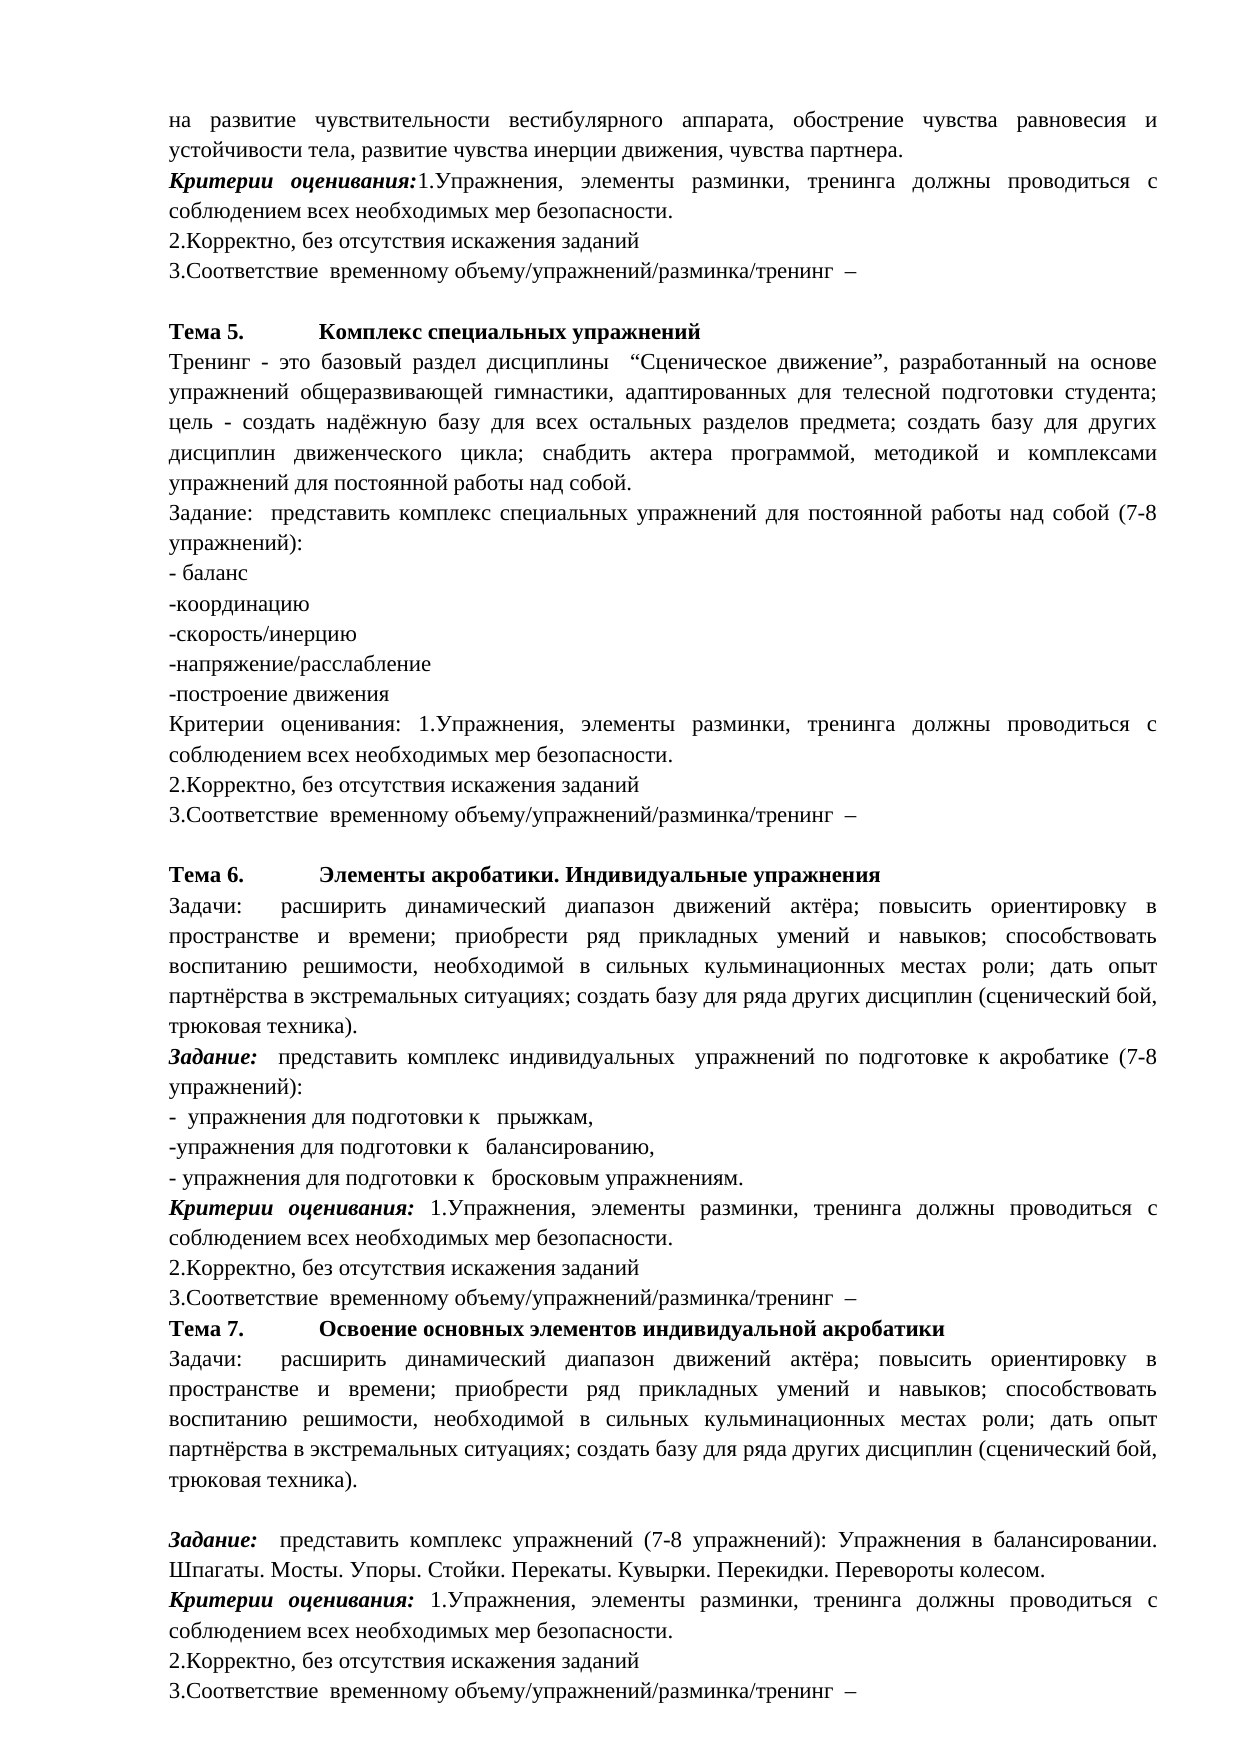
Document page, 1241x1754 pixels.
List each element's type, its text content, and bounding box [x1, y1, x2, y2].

text Критерии оценивания: 1.Упражнения, элементы разминки, тренинга должны проводиться с соблюдением всех необходимых мер безопасности. [169, 1194, 1159, 1250]
text Критерии оценивания:1.Упражнения, элементы разминки, тренинга должны проводиться с соблюдением всех необходимых мер безопасности. [169, 167, 1159, 223]
text 3.Соответствие временному объему/упражнений/разминка/тренинг – [169, 1284, 1159, 1311]
text - упражнения для подготовки к бросковым упражнениям. [169, 1163, 1159, 1190]
text Тема 6. Элементы акробатики. Индивидуальные упражнения [169, 861, 1159, 888]
text - упражнения для подготовки к прыжкам, [169, 1103, 1159, 1129]
text 3.Соответствие временному объему/упражнений/разминка/тренинг – [169, 1677, 1159, 1703]
text на развитие чувствительности вестибулярного аппарата, обострение чувства равновесия и устойчивости тела, развитие чувства инерции движения, чувства партнера. [169, 106, 1159, 163]
text -координацию [169, 589, 1159, 616]
text -упражнения для подготовки к балансированию, [169, 1133, 1159, 1160]
text Критерии оценивания: 1.Упражнения, элементы разминки, тренинга должны проводиться с соблюдением всех необходимых мер безопасности. [169, 710, 1159, 767]
text Тренинг - это базовый раздел дисциплины “Сценическое движение”, разработанный на основе упражнений общеразвивающей гимнастики, адаптированных для телесной подготовки студента; цель - создать надёжную базу для всех остальных разделов предмета; создать базу для других дисциплин движенческого цикла; снабдить актера программой, методикой и комплексами упражнений для постоянной работы над собой. [169, 348, 1159, 495]
text 2.Корректно, без отсутствия искажения заданий [169, 771, 1159, 797]
text Задание: представить комплекс упражнений (7-8 упражнений): Упражнения в балансировании. Шпагаты. Мосты. Упоры. Стойки. Перекаты. Кувырки. Перекидки. Перевороты колесом. [169, 1526, 1159, 1583]
text Критерии оценивания: 1.Упражнения, элементы разминки, тренинга должны проводиться с соблюдением всех необходимых мер безопасности. [169, 1586, 1159, 1643]
text -скорость/инерцию [169, 620, 1159, 646]
text Задание: представить комплекс индивидуальных упражнений по подготовке к акробатике (7-8 упражнений): [169, 1043, 1159, 1099]
text -построение движения [169, 680, 1159, 707]
text 2.Корректно, без отсутствия искажения заданий [169, 1254, 1159, 1281]
text Тема 7. Освоение основных элементов индивидуальной акробатики [169, 1314, 1159, 1341]
text Задание: представить комплекс специальных упражнений для постоянной работы над собой (7-8 упражнений): [169, 499, 1159, 556]
text 2.Корректно, без отсутствия искажения заданий [169, 227, 1159, 253]
text 3.Соответствие временному объему/упражнений/разминка/тренинг – [169, 801, 1159, 827]
text Тема 5. Комплекс специальных упражнений [169, 318, 1159, 344]
text -напряжение/расслабление [169, 650, 1159, 676]
text 3.Соответствие временному объему/упражнений/разминка/тренинг – [169, 257, 1159, 284]
text - баланс [169, 559, 1159, 586]
text 2.Корректно, без отсутствия искажения заданий [169, 1647, 1159, 1673]
